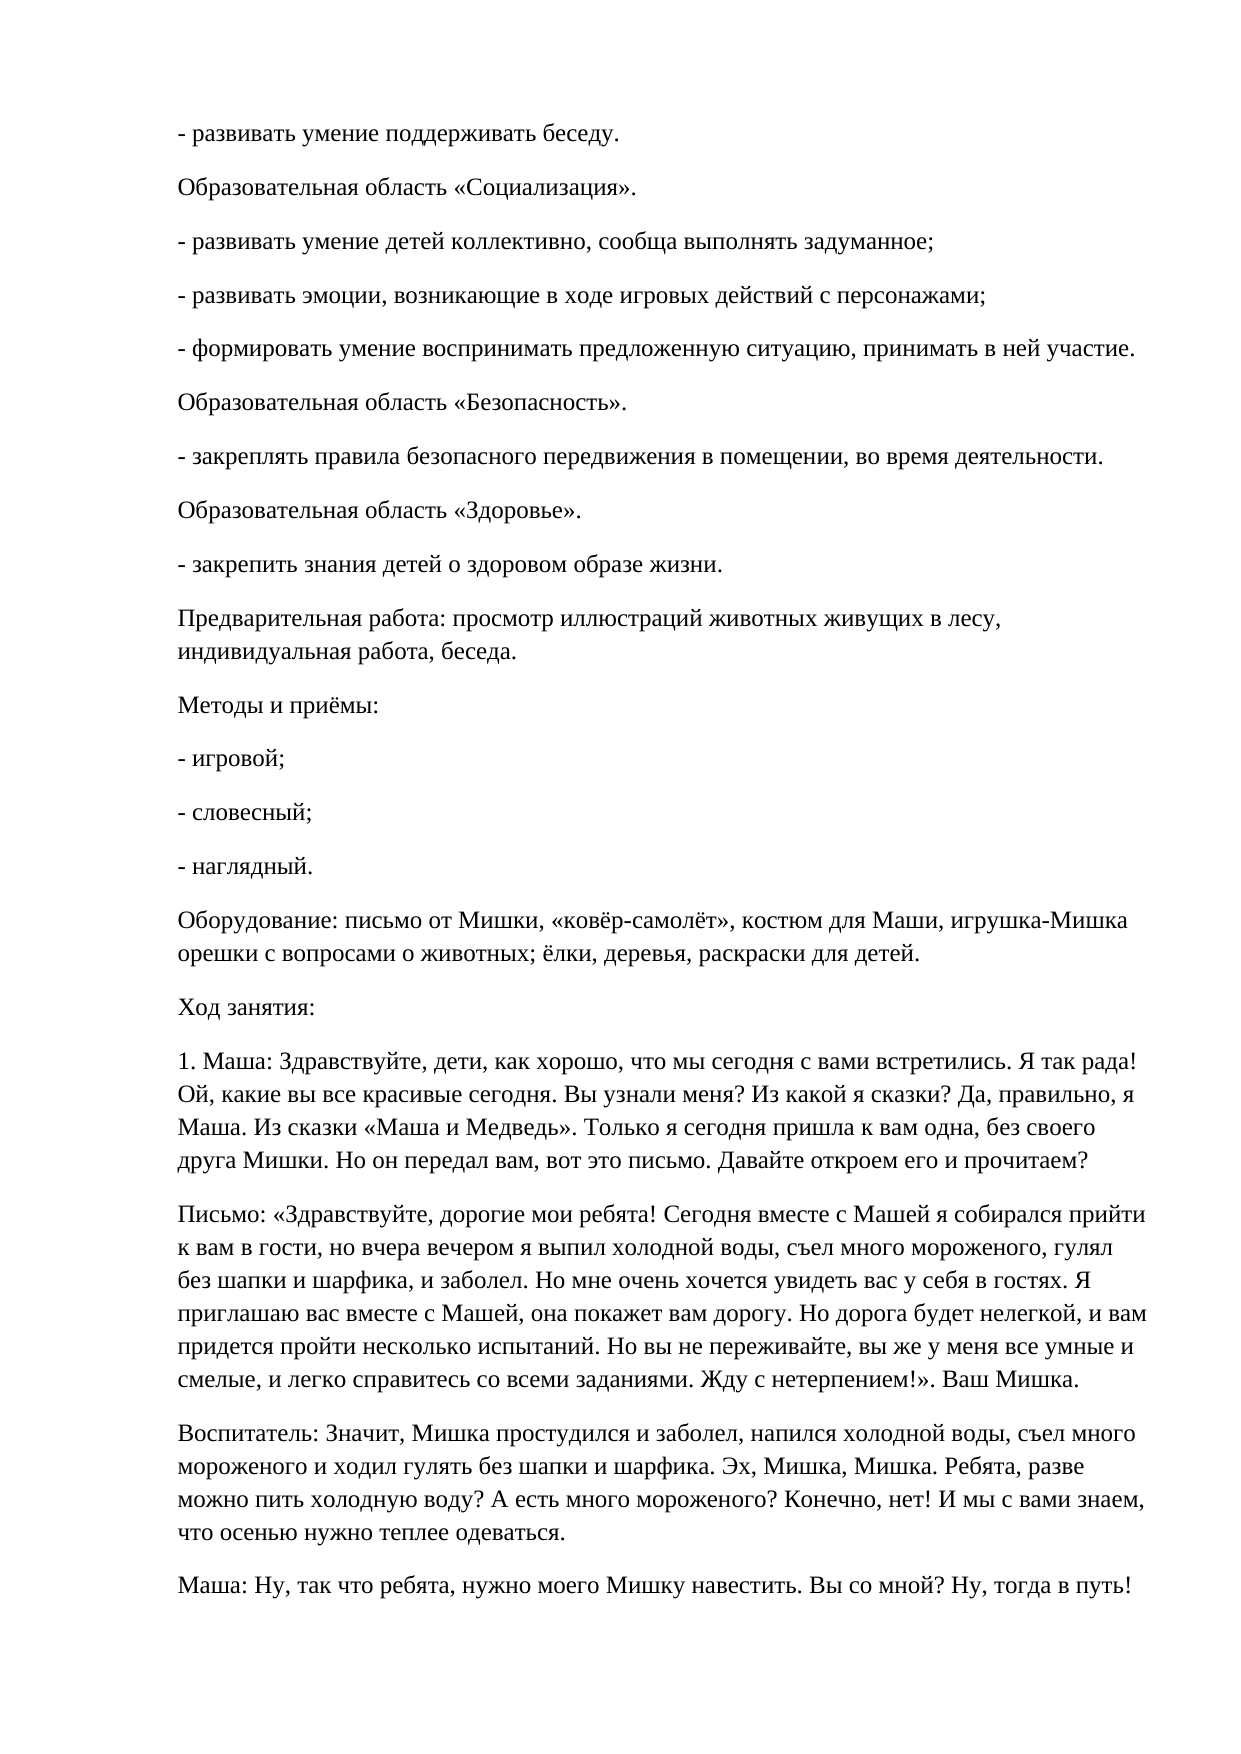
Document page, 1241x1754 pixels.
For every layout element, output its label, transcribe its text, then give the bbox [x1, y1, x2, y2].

text - закреплять правила безопасного передвижения в помещении, во время деятельности. [177, 441, 1152, 470]
text - игровой; [177, 743, 1152, 772]
text Образовательная область «Социализация». [177, 172, 1152, 201]
text Маша: Ну, так что ребята, нужно моего Мишку навестить. Вы со мной? Ну, тогда в путь! [177, 1571, 1152, 1599]
text - закрепить знания детей о здоровом образе жизни. [177, 549, 1152, 578]
text - формировать умение воспринимать предложенную ситуацию, принимать в ней участие. [177, 333, 1152, 362]
text Образовательная область «Здоровье». [177, 495, 1152, 524]
text Воспитатель: Значит, Мишка простудился и заболел, напился холодной воды, съел много мороженого и ходил гулять без шапки и шарфика. Эх, Мишка, Мишка. Ребята, разве можно пить холодную воду? А есть много мороженого? Конечно, нет! И мы с вами знаем, что осенью нужно теплее одеваться. [177, 1418, 1152, 1546]
text Образовательная область «Безопасность». [177, 387, 1152, 416]
text - развивать эмоции, возникающие в ходе игровых действий с персонажами; [177, 280, 1152, 308]
text - наглядный. [177, 851, 1152, 880]
text Ход занятия: [177, 992, 1152, 1021]
text 1. Маша: Здравствуйте, дети, как хорошо, что мы сегодня с вами встретились. Я так рада! Ой, какие вы все красивые сегодня. Вы узнали меня? Из какой я сказки? Да, правильно, я Маша. Из сказки «Маша и Медведь». Только я сегодня пришла к вам одна, без своего друга Мишки. Но он передал вам, вот это письмо. Давайте откроем его и прочитаем? [177, 1046, 1152, 1174]
text - развивать умение детей коллективно, сообща выполнять задуманное; [177, 226, 1152, 254]
text Оборудование: письмо от Мишки, «ковёр-самолёт», костюм для Маши, игрушка-Мишка орешки с вопросами о животных; ёлки, деревья, раскраски для детей. [177, 905, 1152, 967]
text Предварительная работа: просмотр иллюстраций животных живущих в лесу, индивидуальная работа, беседа. [177, 603, 1152, 664]
text - словесный; [177, 797, 1152, 826]
text Письмо: «Здравствуйте, дорогие мои ребята! Сегодня вместе с Машей я собирался прийти к вам в гости, но вчера вечером я выпил холодной воды, съел много мороженого, гулял без шапки и шарфика, и заболел. Но мне очень хочется увидеть вас у себя в гостях. Я приглашаю вас вместе с Машей, она покажет вам дорогу. Но дорога будет нелегкой, и вам придется пройти несколько испытаний. Но вы не переживайте, вы же у меня все умные и смелые, и легко справитесь со всеми заданиями. Жду с нетерпением!». Ваш Мишка. [177, 1199, 1152, 1393]
text - развивать умение поддерживать беседу. [177, 118, 1152, 147]
text Методы и приёмы: [177, 690, 1152, 718]
